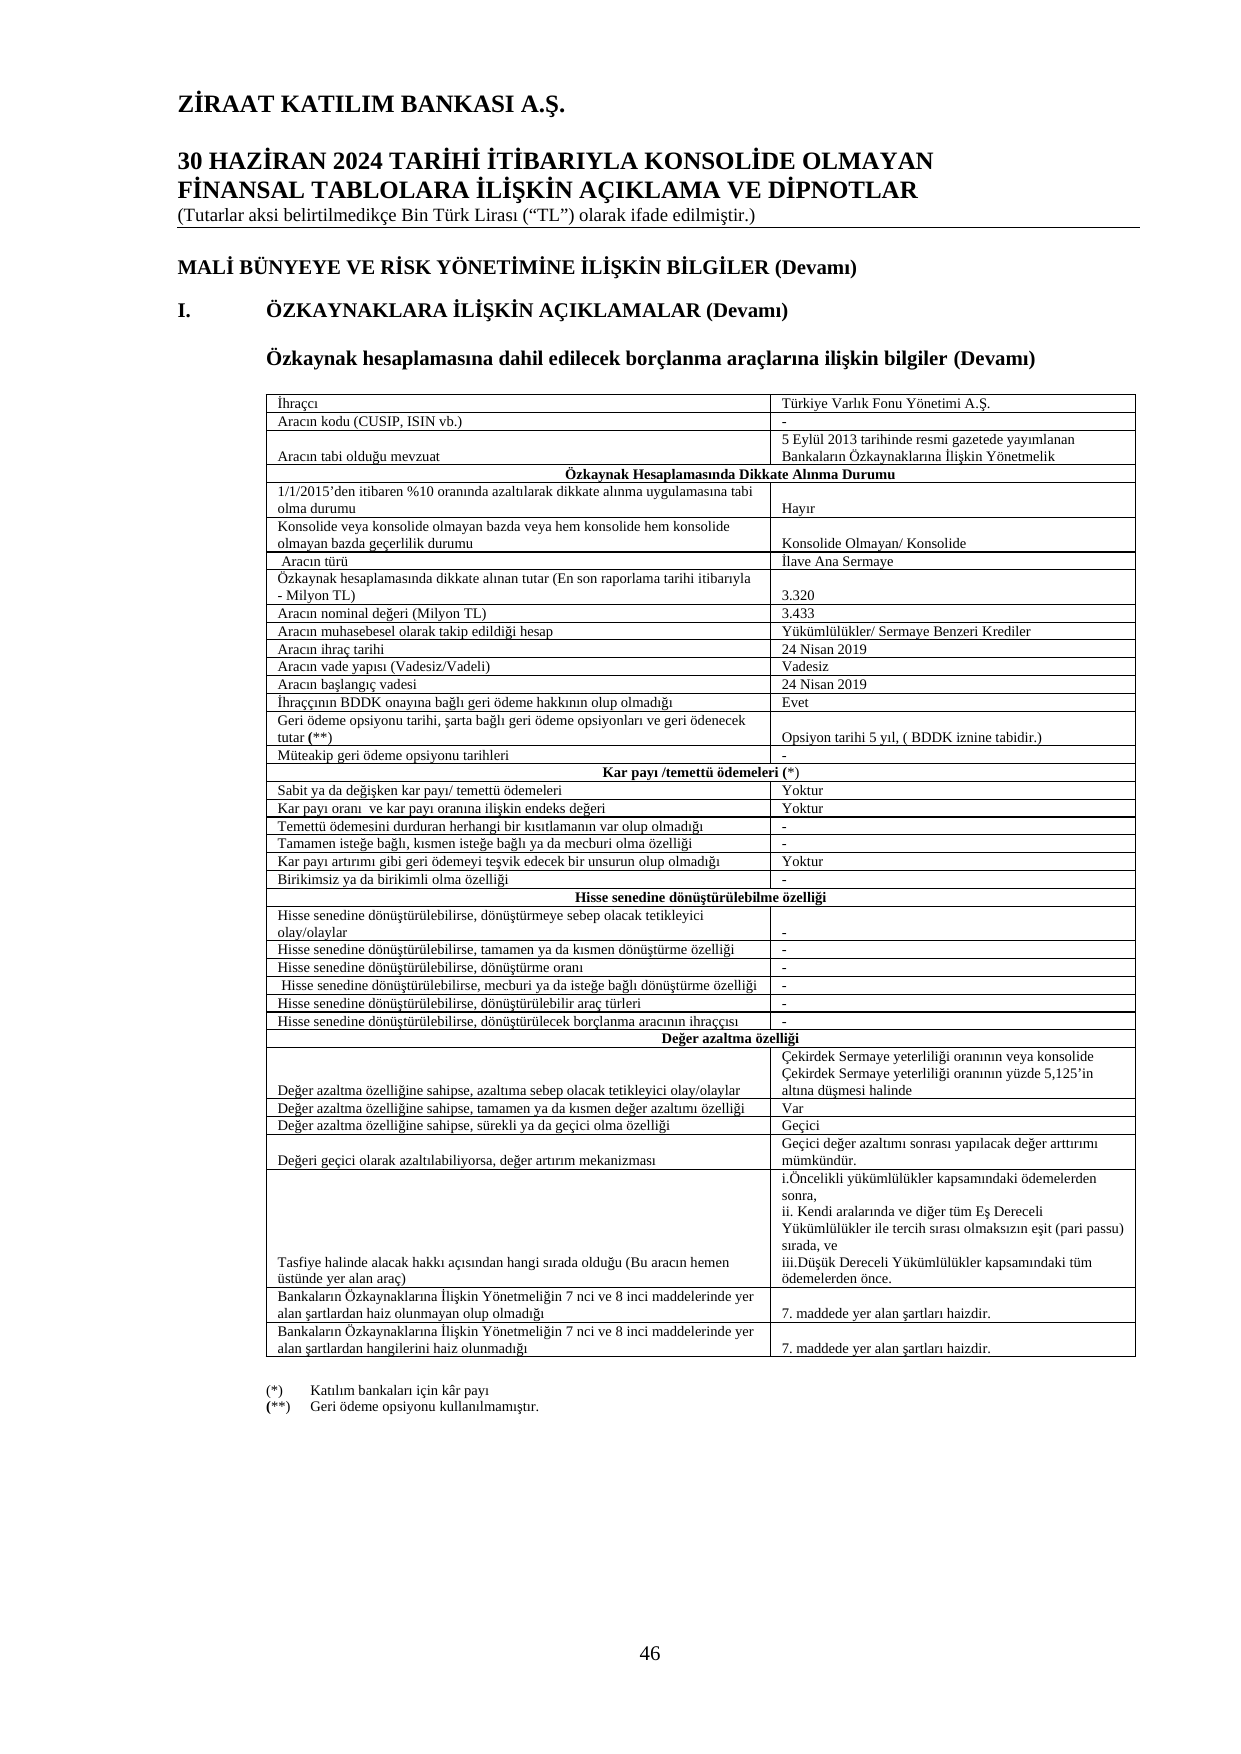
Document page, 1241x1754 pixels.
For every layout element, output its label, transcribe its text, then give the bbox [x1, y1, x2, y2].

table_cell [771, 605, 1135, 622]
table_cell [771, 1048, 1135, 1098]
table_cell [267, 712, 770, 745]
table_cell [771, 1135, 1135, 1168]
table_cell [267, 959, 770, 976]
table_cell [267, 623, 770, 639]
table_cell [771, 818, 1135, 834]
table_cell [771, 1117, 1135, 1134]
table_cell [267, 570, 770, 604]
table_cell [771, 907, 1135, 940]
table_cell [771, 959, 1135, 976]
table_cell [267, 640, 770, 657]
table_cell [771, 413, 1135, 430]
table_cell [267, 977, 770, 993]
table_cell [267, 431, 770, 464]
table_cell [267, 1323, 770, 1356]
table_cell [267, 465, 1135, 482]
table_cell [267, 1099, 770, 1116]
text Özkaynak hesaplamasına dahil edilecek borçlanma araçlarına ilişkin bilgiler (Devamı) [266, 346, 1122, 370]
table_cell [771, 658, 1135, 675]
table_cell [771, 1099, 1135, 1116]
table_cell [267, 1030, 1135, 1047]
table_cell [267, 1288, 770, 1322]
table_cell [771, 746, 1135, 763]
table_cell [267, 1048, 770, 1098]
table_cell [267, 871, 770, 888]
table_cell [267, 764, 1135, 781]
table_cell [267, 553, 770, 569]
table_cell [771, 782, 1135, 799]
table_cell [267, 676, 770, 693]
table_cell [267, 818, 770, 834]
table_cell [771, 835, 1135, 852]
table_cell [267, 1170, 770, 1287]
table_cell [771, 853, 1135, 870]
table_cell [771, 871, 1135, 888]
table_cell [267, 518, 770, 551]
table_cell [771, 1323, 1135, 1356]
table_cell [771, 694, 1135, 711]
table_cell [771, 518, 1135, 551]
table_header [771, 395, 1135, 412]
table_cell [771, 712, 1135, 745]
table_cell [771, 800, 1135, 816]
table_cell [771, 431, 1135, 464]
text (*) Katılım bankaları için kâr payı [266, 1381, 1122, 1398]
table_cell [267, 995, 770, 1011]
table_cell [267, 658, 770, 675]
text (**) Geri ödeme opsiyonu kullanılmamıştır. [266, 1398, 1122, 1415]
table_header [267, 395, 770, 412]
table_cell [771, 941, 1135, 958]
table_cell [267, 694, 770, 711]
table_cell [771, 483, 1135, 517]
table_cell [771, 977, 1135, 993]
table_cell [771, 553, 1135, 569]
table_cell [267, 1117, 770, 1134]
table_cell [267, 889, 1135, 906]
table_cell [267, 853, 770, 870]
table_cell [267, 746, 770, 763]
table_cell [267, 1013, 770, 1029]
text MALİ BÜNYEYE VE RİSK YÖNETİMİNE İLİŞKİN BİLGİLER (Devamı) [177, 255, 1122, 279]
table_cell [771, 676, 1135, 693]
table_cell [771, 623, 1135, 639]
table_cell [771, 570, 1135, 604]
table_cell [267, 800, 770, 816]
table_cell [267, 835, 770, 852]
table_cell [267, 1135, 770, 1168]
text I. ÖZKAYNAKLARA İLİŞKİN AÇIKLAMALAR (Devamı) [177, 298, 1122, 322]
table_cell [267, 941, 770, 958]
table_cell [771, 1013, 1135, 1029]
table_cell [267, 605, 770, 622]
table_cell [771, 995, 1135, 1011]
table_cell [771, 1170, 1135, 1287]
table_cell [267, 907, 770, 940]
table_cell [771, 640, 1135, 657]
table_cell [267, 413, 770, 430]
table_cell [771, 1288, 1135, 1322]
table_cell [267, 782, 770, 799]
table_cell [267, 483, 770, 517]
